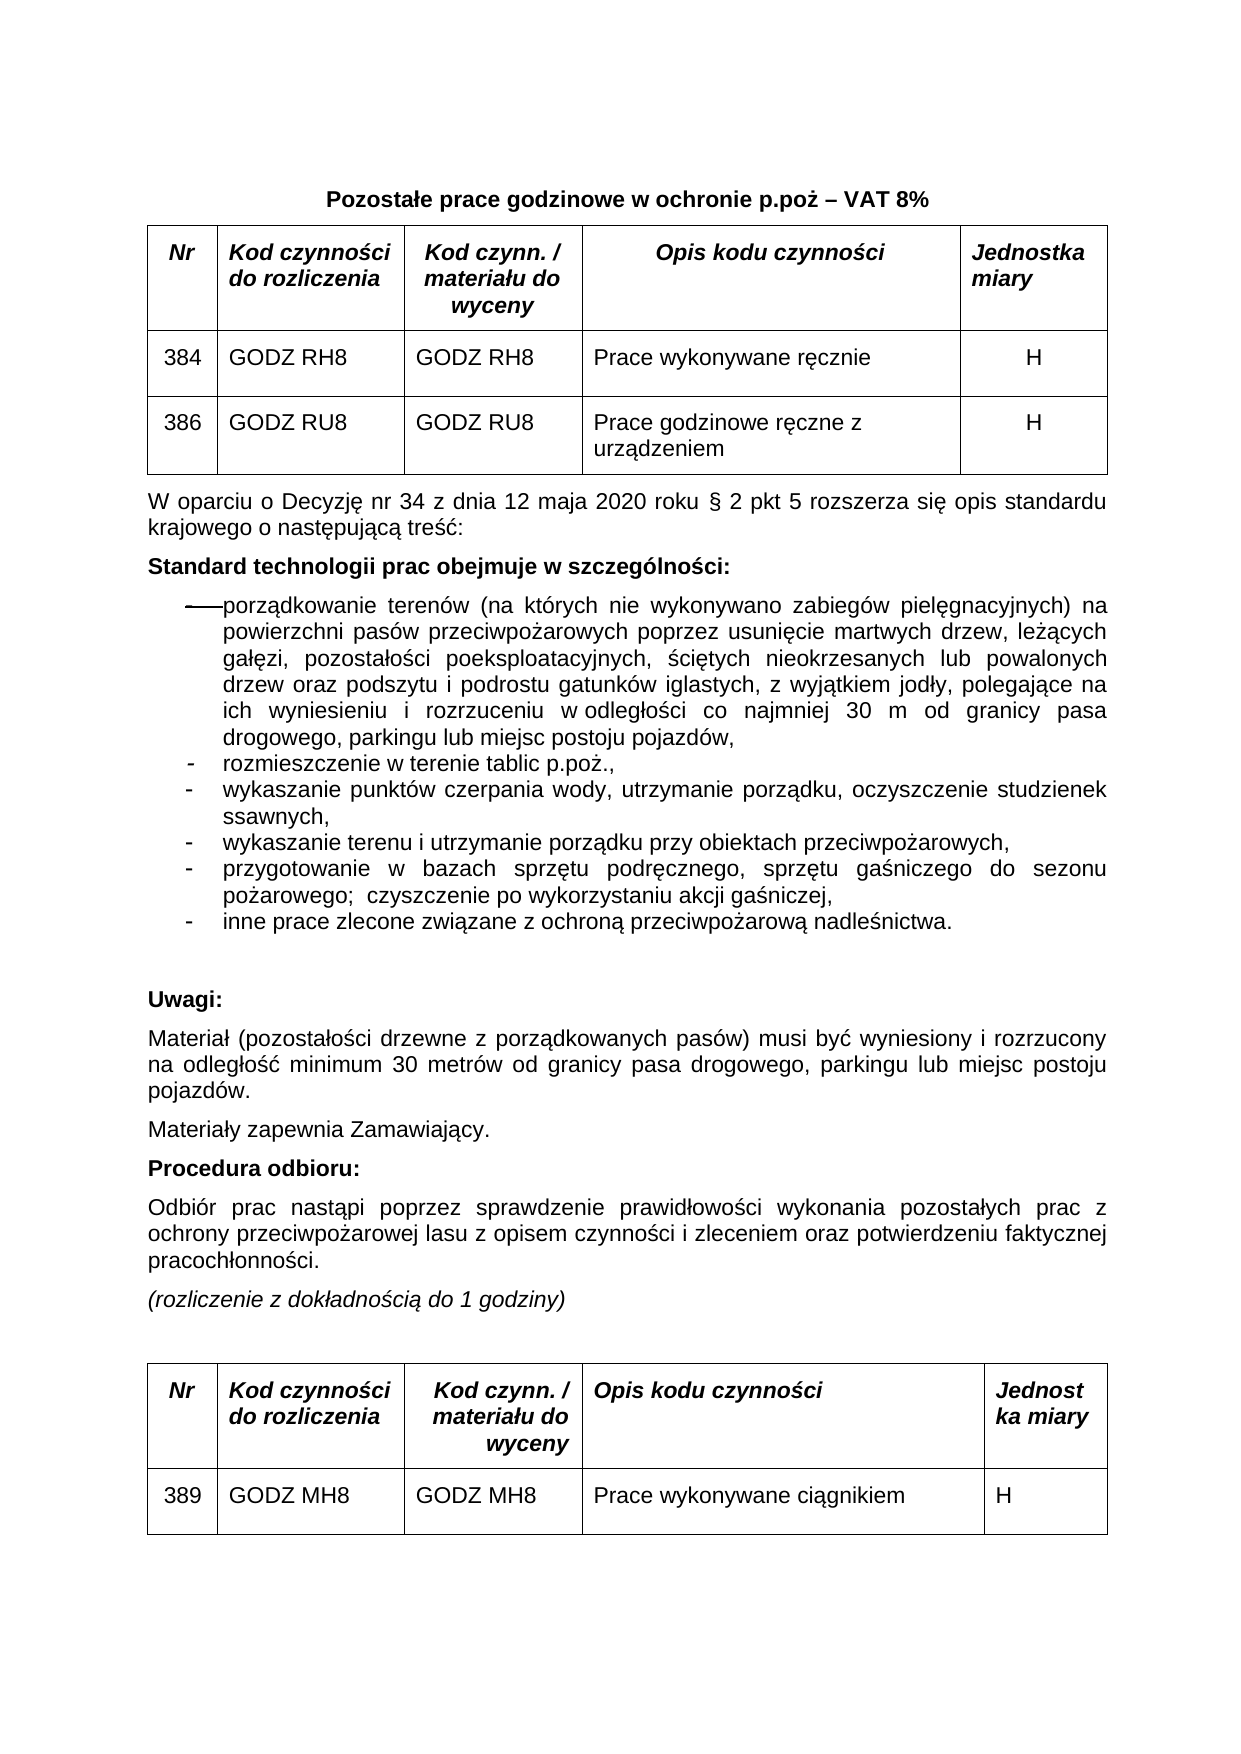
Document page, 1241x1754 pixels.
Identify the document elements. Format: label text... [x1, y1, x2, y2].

table_header Kod czynności do rozliczenia [218, 1364, 404, 1468]
table_cell GODZ RU8 [405, 397, 582, 474]
table_header Kod czynn. / materiału do wyceny [405, 1364, 582, 1468]
table_cell H [961, 397, 1107, 474]
text Procedura odbioru: [148, 1155, 1107, 1181]
table_cell H [985, 1469, 1107, 1533]
table_cell Prace wykonywane ciągnikiem [583, 1469, 984, 1533]
table_cell GODZ RU8 [218, 397, 404, 474]
table_header Kod czynności do rozliczenia [218, 226, 404, 330]
text Materiał (pozostałości drzewne z porządkowanych pasów) musi być wyniesiony i rozrzucony na odległość minimum 30 metrów od granicy pasa drogowego, parkingu lub miejsc postoju pojazdów. [148, 1025, 1107, 1104]
table_cell Prace godzinowe ręczne z urządzeniem [583, 397, 960, 474]
table_header Nr [148, 226, 217, 330]
list wykaszanie punktów czerpania wody, utrzymanie porządku, oczyszczenie studzienek ssawnych, [185, 776, 1107, 829]
table_header Jednostka miary [961, 226, 1107, 330]
table_cell H [961, 331, 1107, 396]
list porządkowanie terenów (na których nie wykonywano zabiegów pielęgnacyjnych) na powierzchni pasów przeciwpożarowych poprzez usunięcie martwych drzew, leżących gałęzi, pozostałości poeksploatacyjnych, ściętych nieokrzesanych lub powalonych drzew oraz podszytu i podrostu gatunków iglastych, z wyjątkiem jodły, polegające na ich wyniesieniu i rozrzuceniu w odległości co najmniej 30 m od granicy pasa drogowego, parkingu lub miejsc postoju pojazdów, [185, 592, 1107, 750]
table_cell 384 [148, 331, 217, 396]
table_cell Prace wykonywane ręcznie [583, 331, 960, 396]
table_header Opis kodu czynności [583, 226, 960, 330]
table_cell GODZ RH8 [405, 331, 582, 396]
table_header Nr [148, 1364, 217, 1468]
text W oparciu o Decyzję nr 34 z dnia 12 maja 2020 roku § 2 pkt 5 rozszerza się opis standardu krajowego o następującą treść: [148, 488, 1107, 541]
list rozmieszczenie w terenie tablic p.poż., [185, 750, 1107, 776]
list wykaszanie terenu i utrzymanie porządku przy obiektach przeciwpożarowych, [185, 829, 1107, 855]
table_cell 389 [148, 1469, 217, 1533]
text Materiały zapewnia Zamawiający. [148, 1116, 1107, 1143]
table_cell 386 [148, 397, 217, 474]
list przygotowanie w bazach sprzętu podręcznego, sprzętu gaśniczego do sezonu pożarowego; czyszczenie po wykorzystaniu akcji gaśniczej, [185, 855, 1107, 908]
table_header Jednostka miary [985, 1364, 1107, 1468]
text Standard technologii prac obejmuje w szczególności: [148, 553, 1107, 579]
table_cell GODZ RH8 [218, 331, 404, 396]
text (rozliczenie z dokładnością do 1 godziny) [148, 1286, 1107, 1312]
table_cell GODZ MH8 [405, 1469, 582, 1533]
list inne prace zlecone związane z ochroną przeciwpożarową nadleśnictwa. [185, 908, 1107, 934]
text Pozostałe prace godzinowe w ochronie p.poż – VAT 8% [148, 186, 1107, 213]
table_header Opis kodu czynności [583, 1364, 984, 1468]
table_cell GODZ MH8 [218, 1469, 404, 1533]
text Uwagi: [148, 986, 1107, 1012]
table_header Kod czynn. / materiału do wyceny [405, 226, 582, 330]
